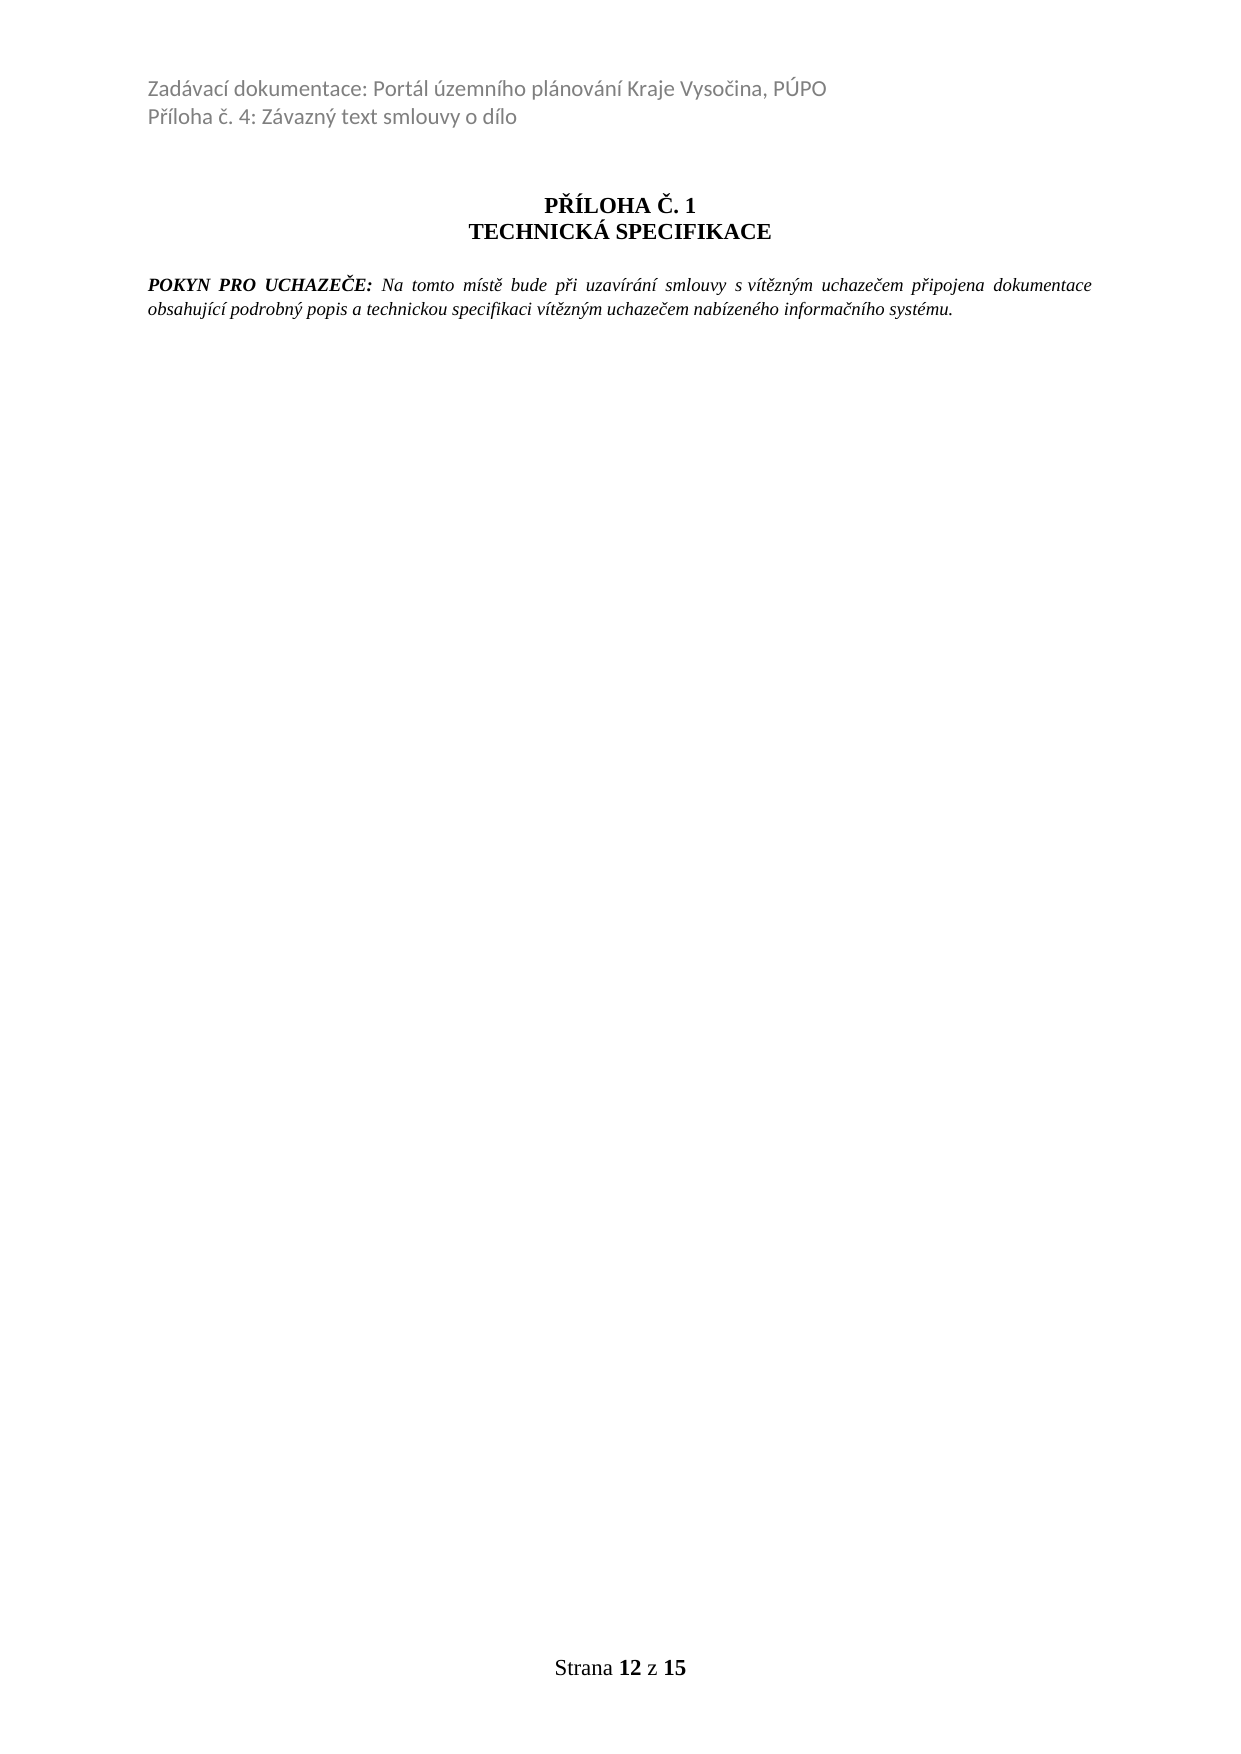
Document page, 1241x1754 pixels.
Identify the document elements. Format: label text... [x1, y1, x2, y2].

title PŘÍLOHA Č. 1 [148, 192, 1093, 218]
text POKYN PRO UCHAZEČE: Na tomto místě bude při uzavírání smlouvy s vítězným uchazečem připojena dokumentace obsahující podrobný popis a technickou specifikaci vítězným uchazečem nabízeného informačního systému. [148, 273, 1093, 320]
title TECHNICKÁ SPECIFIKACE [148, 218, 1093, 245]
